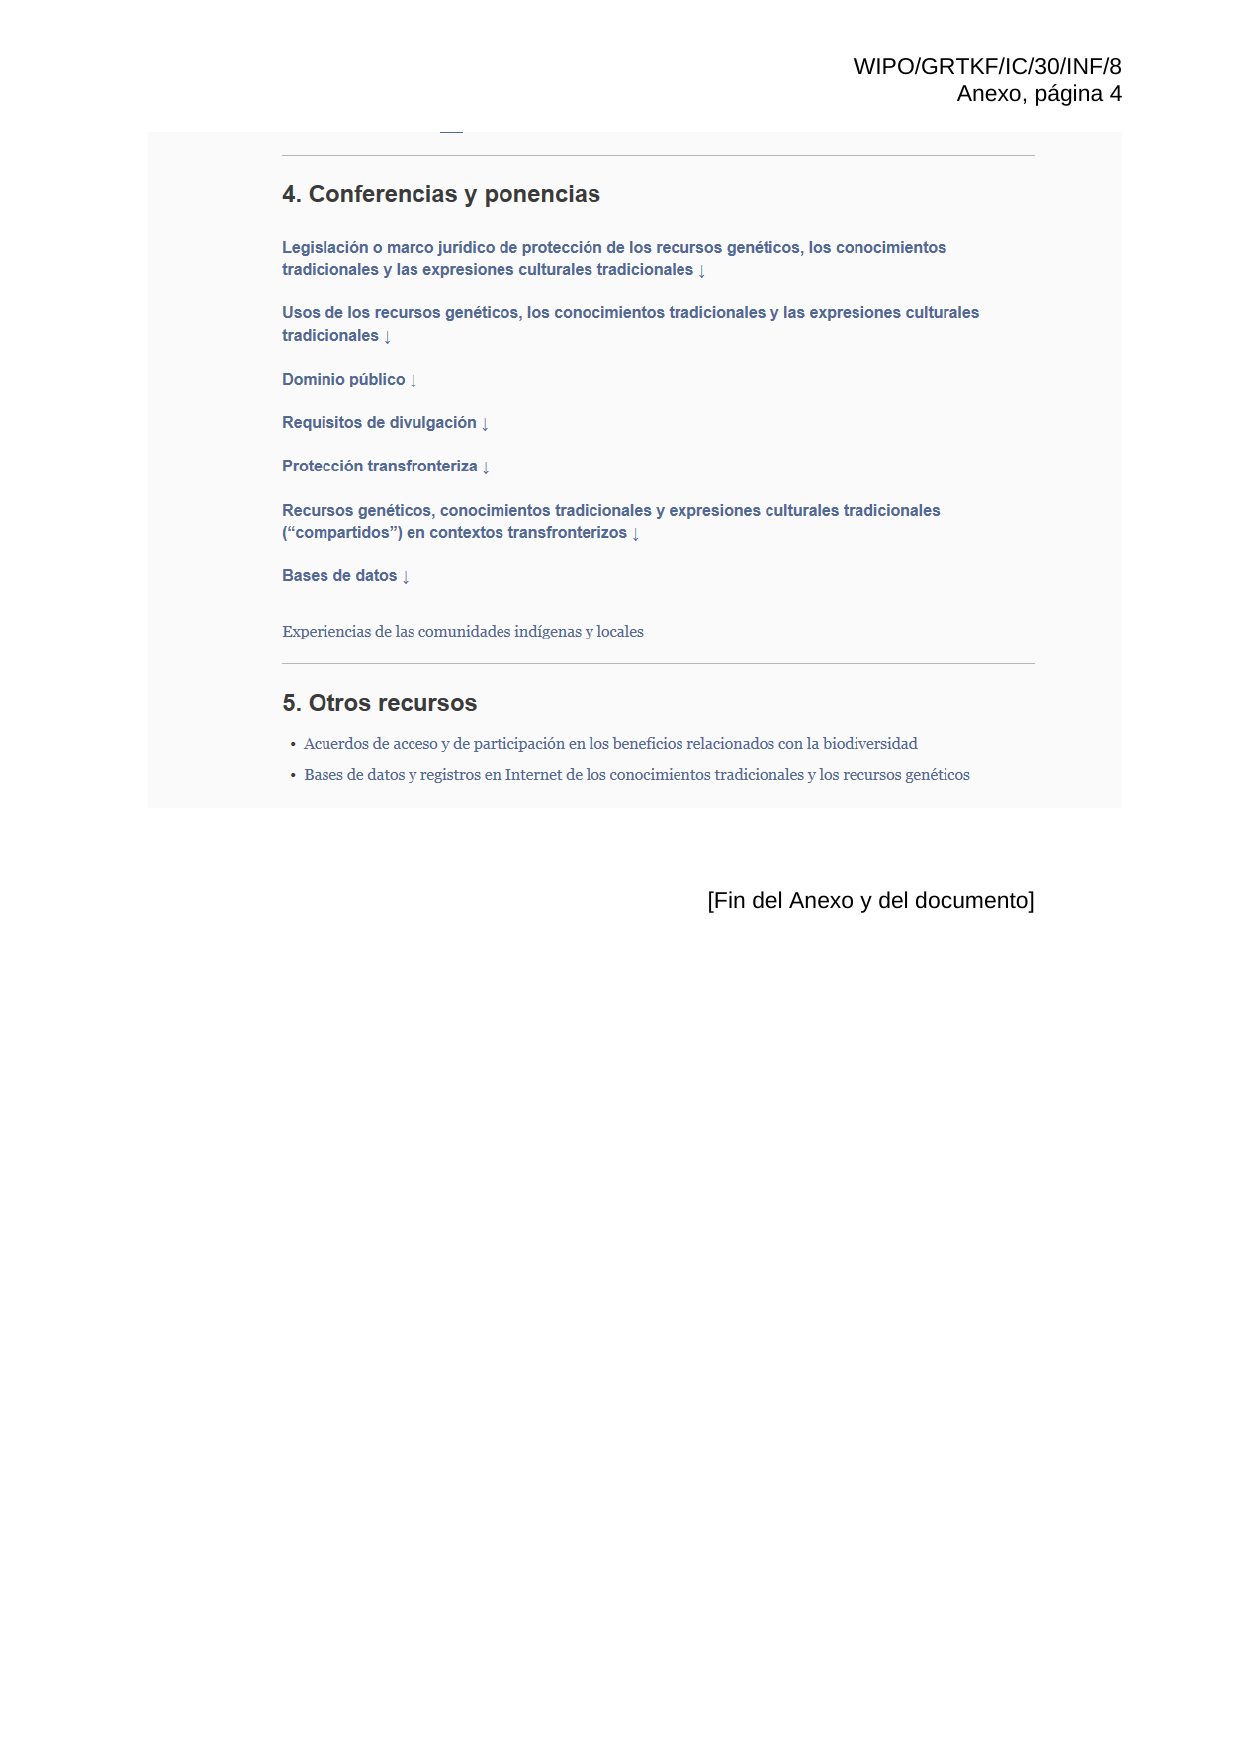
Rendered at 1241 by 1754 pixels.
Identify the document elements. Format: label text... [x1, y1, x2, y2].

picture [147, 132, 1123, 808]
text [Fin del Anexo y del documento] [620, 887, 1122, 914]
